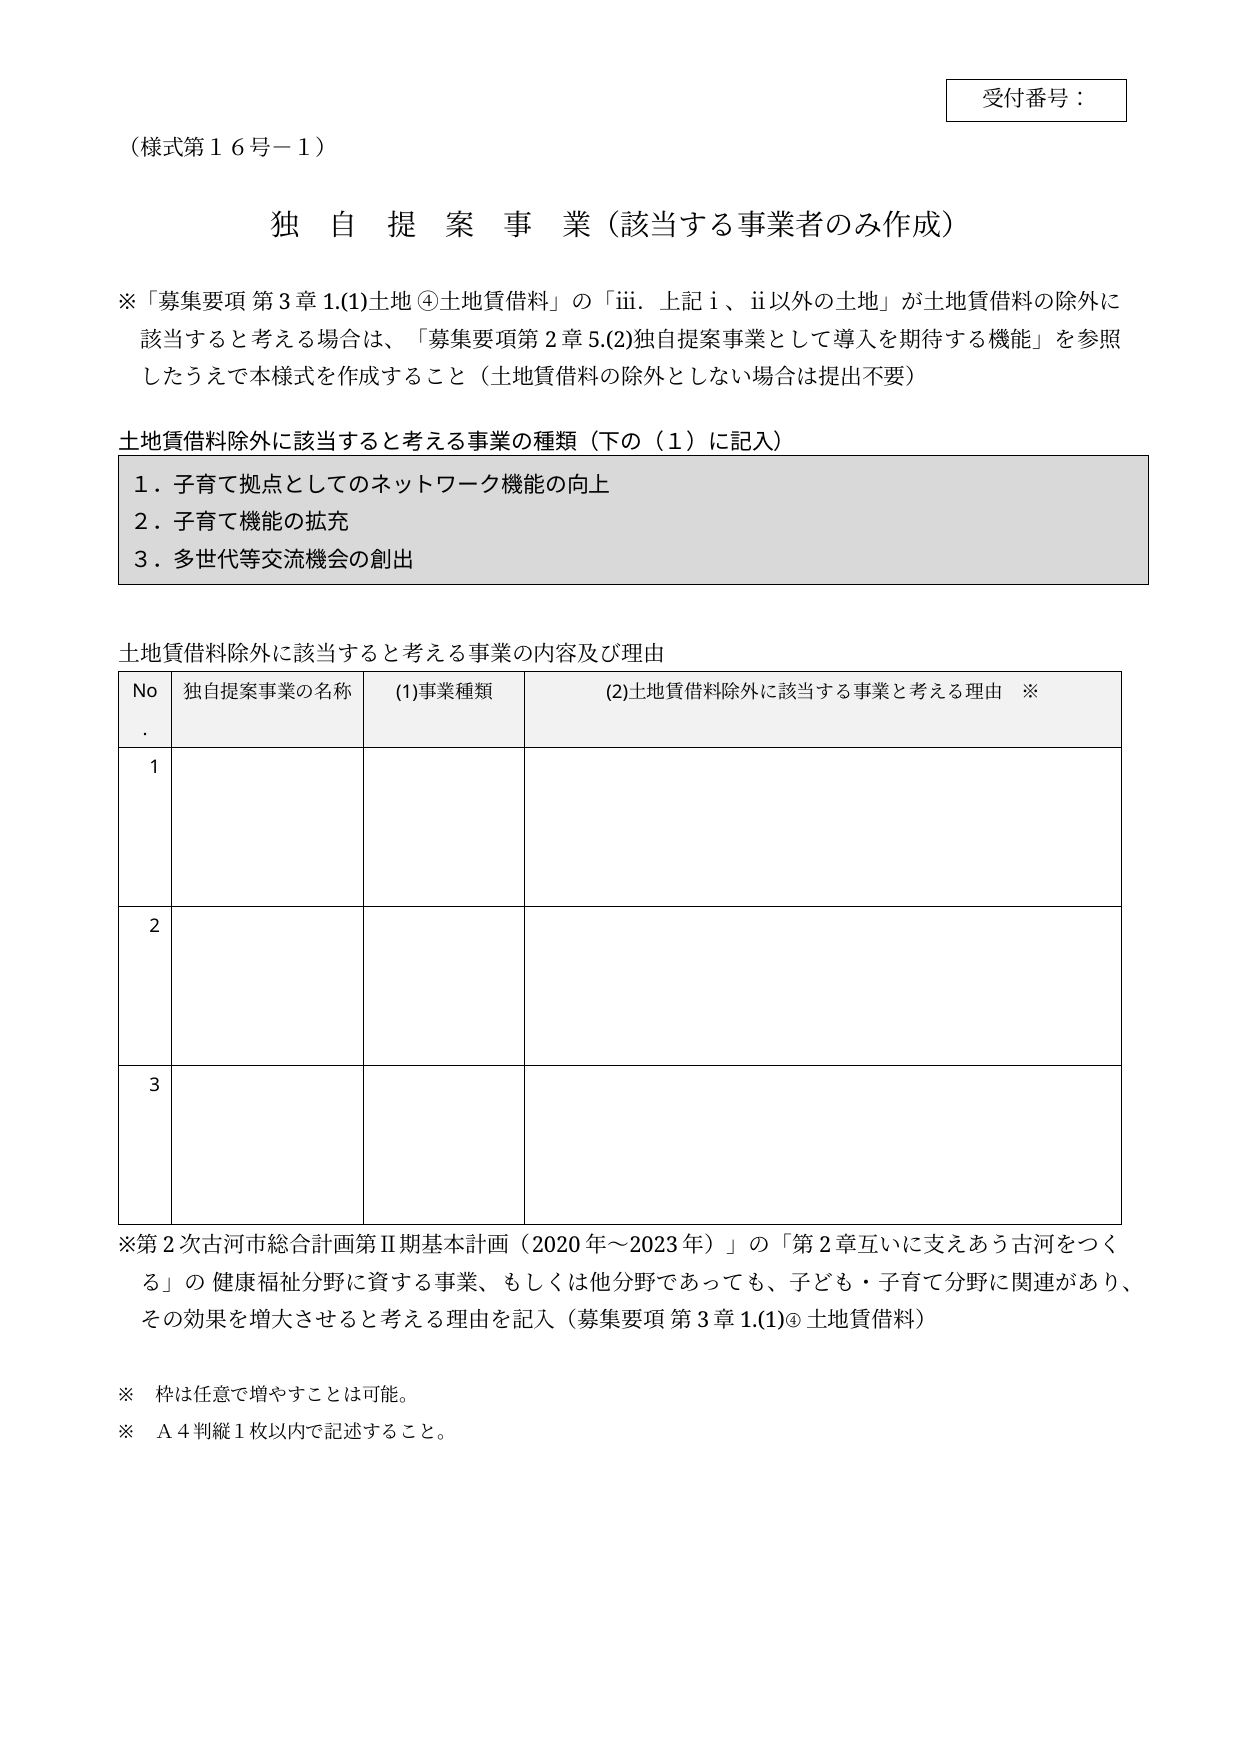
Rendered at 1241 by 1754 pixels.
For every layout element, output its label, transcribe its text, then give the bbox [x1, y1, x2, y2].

table_cell [364, 1066, 524, 1224]
table_cell [525, 748, 1121, 906]
table_header No. [119, 672, 171, 747]
text ※「募集要項 第3章 1.(1)土地 ④土地賃借料」の「ⅲ．上記ⅰ、ⅱ以外の土地」が土地賃借料の除外に該当すると考える場合は、「募集要項第2章5.(2)独自提案事業として導入を期待する機能」を参照したうえで本様式を作成すること（土地賃借料の除外としない場合は提出不要） [118, 281, 1122, 394]
table_header (1)事業種類 [364, 672, 524, 747]
table_cell [364, 748, 524, 906]
text 独 自 提 案 事 業（該当する事業者のみ作成） [118, 202, 1122, 244]
list 枠は任意で増やすことは可能。 [118, 1375, 1122, 1412]
table_header 独自提案事業の名称 [172, 672, 363, 747]
table_cell [525, 907, 1121, 1065]
list Ａ４判縦１枚以内で記述すること。 [118, 1412, 1122, 1450]
table_cell [525, 1066, 1121, 1224]
text ※第2次古河市総合計画第Ⅱ期基本計画（2020年～2023年）」の「第2章互いに支えあう古河をつくる」の 健康福祉分野に資する事業、もしくは他分野であっても、子ども・子育て分野に関連があり、その効果を増大させると考える理由を記入（募集要項 第3章1.(1)④土地賃借料） [118, 1225, 1122, 1337]
table_cell [172, 907, 363, 1065]
table_cell 2 [119, 907, 171, 1065]
table_cell 3 [119, 1066, 171, 1224]
text 土地賃借料除外に該当すると考える事業の内容及び理由 [118, 633, 1122, 671]
table_cell 1 [119, 748, 171, 906]
table_header (2)土地賃借料除外に該当する事業と考える理由 ※ [525, 672, 1121, 747]
table_cell [172, 748, 363, 906]
text 土地賃借料除外に該当すると考える事業の種類（下の（１）に記入） [118, 424, 1122, 455]
table_cell [364, 907, 524, 1065]
table_header １．子育て拠点としてのネットワーク機能の向上 ２．子育て機能の拡充 ３．多世代等交流機会の創出 [119, 456, 1148, 584]
table_cell [172, 1066, 363, 1224]
